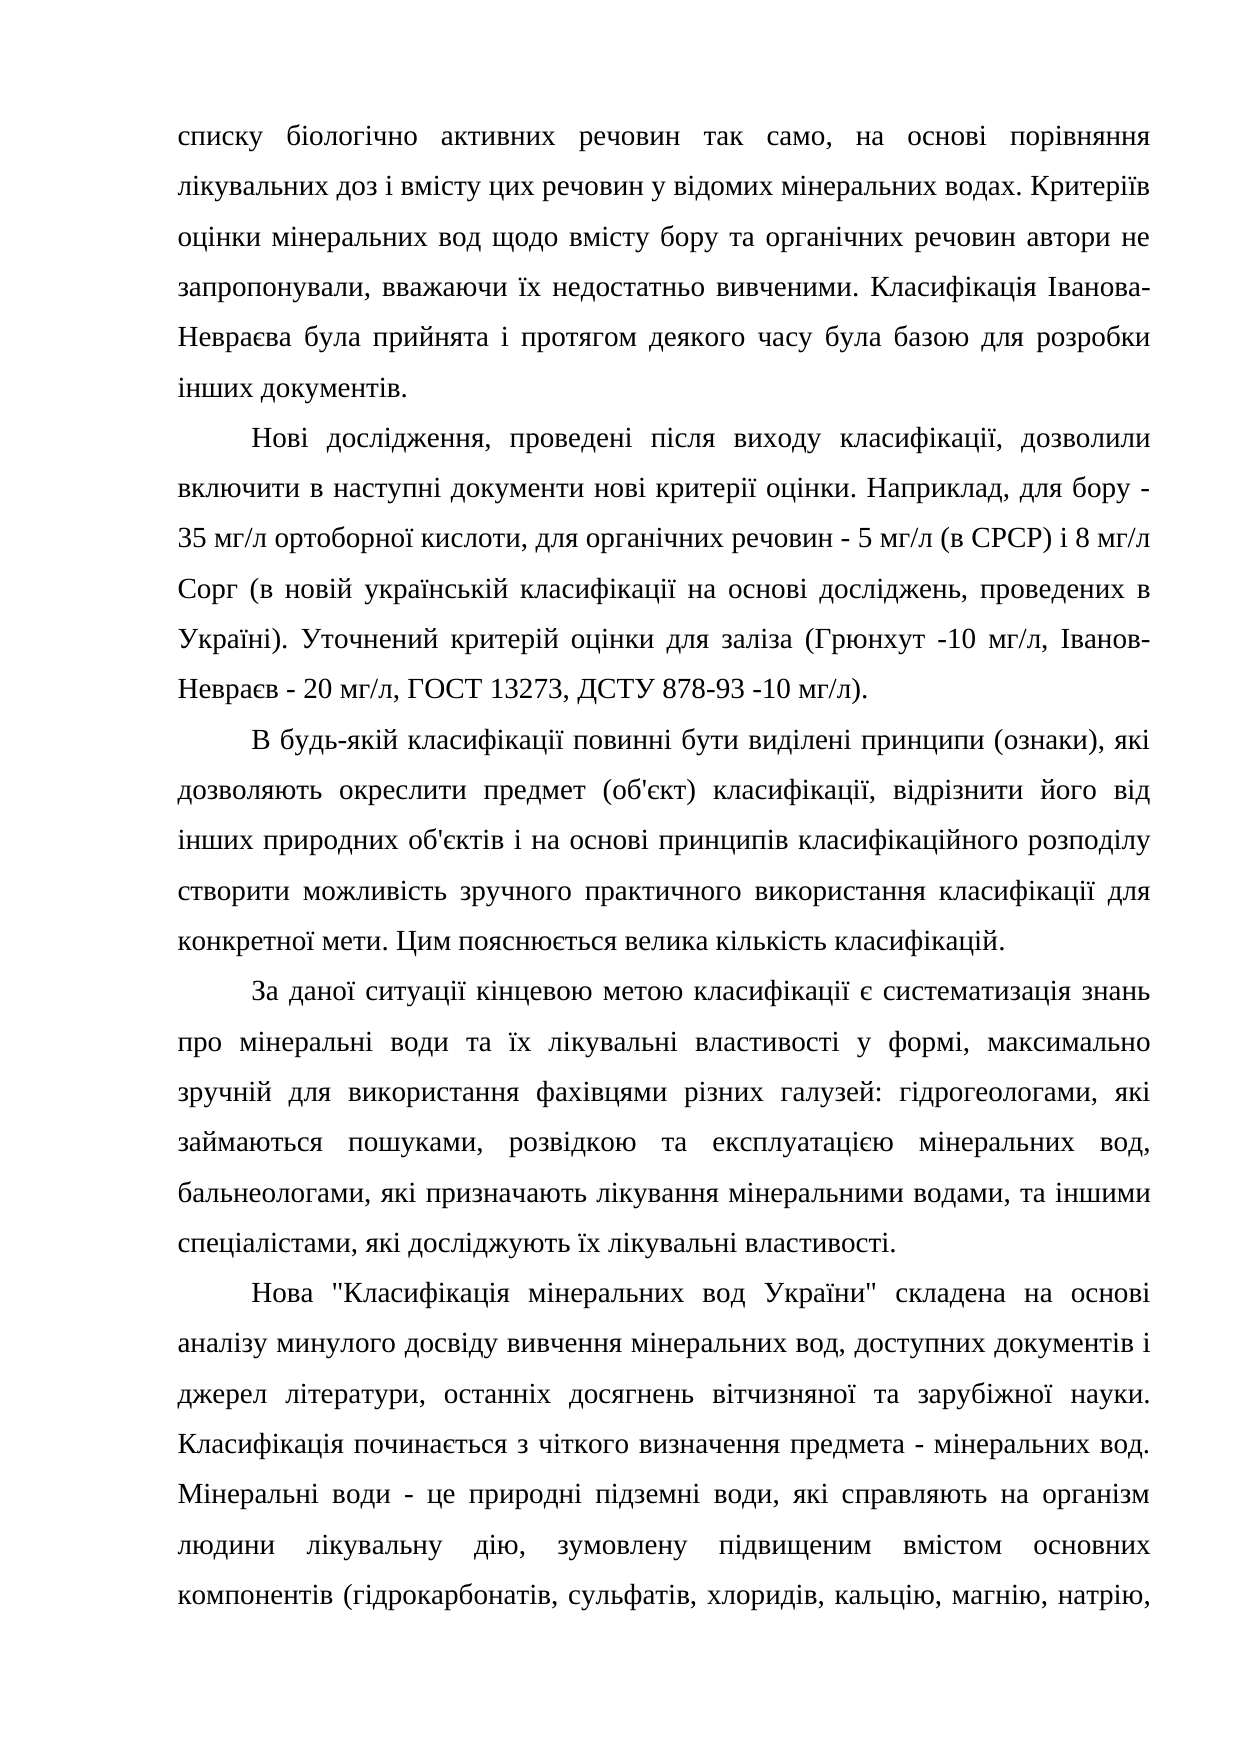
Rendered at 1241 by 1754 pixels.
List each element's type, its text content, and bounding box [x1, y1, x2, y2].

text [177, 1275, 1152, 1611]
text Нові дослідження, проведені після виходу класифікації, дозволили включити в наступні документи нові критерії оцінки. Наприклад, для бору - 35 мг/л ортоборної кислоти, для органічних речовин - 5 мг/л (в СРСР) і 8 мг/л Сорг (в новій українській класифікації на основі досліджень, проведених в Україні). Уточнений критерій оцінки для заліза (Грюнхут -10 мг/л, Іванов-Невраєв - 20 мг/л, ГОСТ 13273, ДСТУ 878-93 -10 мг/л). [177, 420, 1152, 705]
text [177, 118, 1152, 403]
text В будь-якій класифікації повинні бути виділені принципи (ознаки), які дозволяють окреслити предмет (об'єкт) класифікації, відрізнити його від інших природних об'єктів і на основі принципів класифікаційного розподілу створити можливість зручного практичного використання класифікації для конкретної мети. Цим пояснюється велика кількість класифікацій. [177, 722, 1152, 957]
text За даної ситуації кінцевою метою класифікації є систематизація знань про мінеральні води та їх лікувальні властивості у формі, максимально зручній для використання фахівцями різних галузей: гідрогеологами, які займаються пошуками, розвідкою та експлуатацією мінеральних вод, бальнеологами, які призначають лікування мінеральними водами, та іншими спеціалістами, які досліджують їх лікувальні властивості. [177, 973, 1152, 1258]
